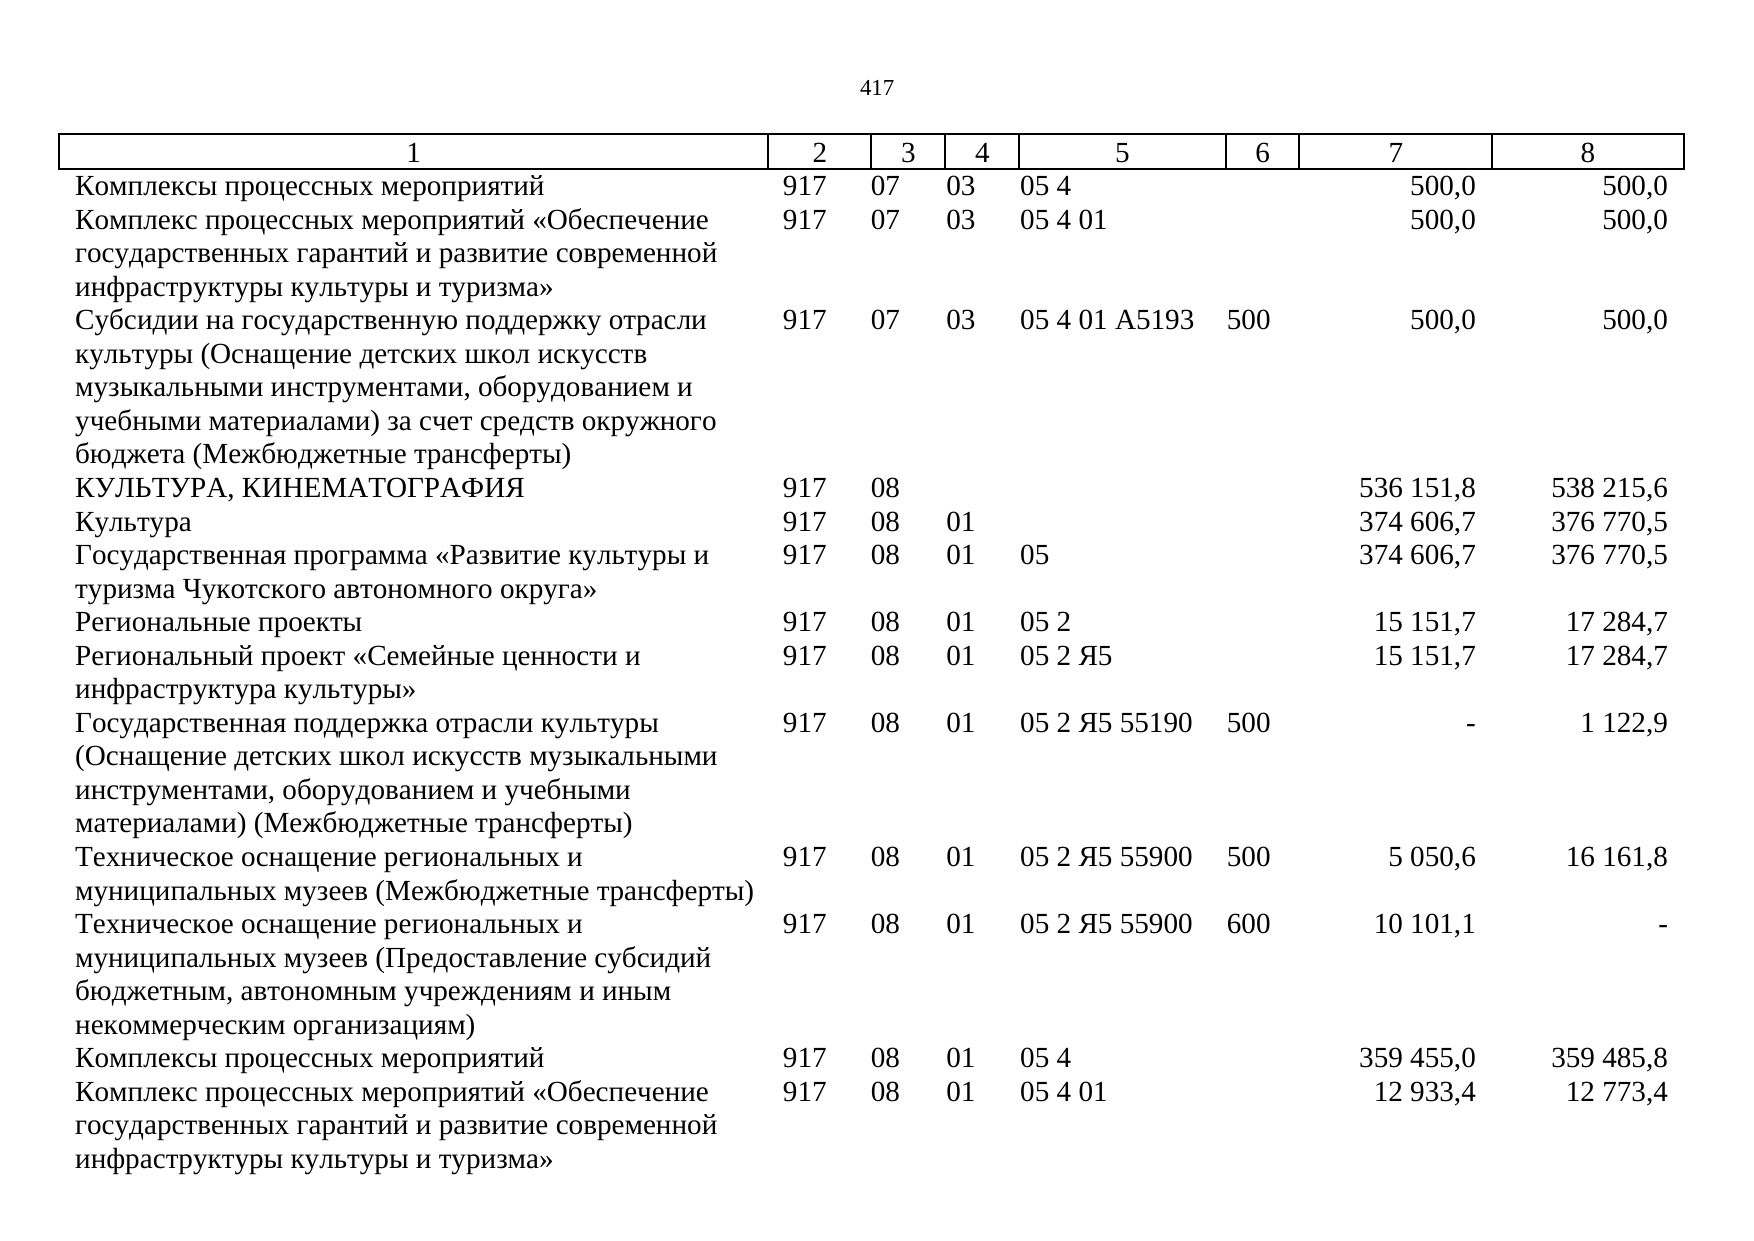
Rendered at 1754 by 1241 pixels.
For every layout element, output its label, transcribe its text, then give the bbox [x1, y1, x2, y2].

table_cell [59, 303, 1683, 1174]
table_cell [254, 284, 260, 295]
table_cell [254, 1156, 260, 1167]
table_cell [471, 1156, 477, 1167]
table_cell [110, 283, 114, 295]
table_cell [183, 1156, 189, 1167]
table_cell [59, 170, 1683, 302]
table_header 2 [769, 135, 870, 168]
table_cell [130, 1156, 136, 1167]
table_header 3 [872, 135, 944, 168]
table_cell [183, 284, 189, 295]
table_header 8 [1493, 135, 1683, 168]
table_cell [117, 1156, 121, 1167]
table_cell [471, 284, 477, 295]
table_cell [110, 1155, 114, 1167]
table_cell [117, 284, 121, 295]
table_header 4 [946, 135, 1018, 168]
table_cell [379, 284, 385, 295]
table_header 7 [1300, 135, 1491, 168]
table_header 5 [1020, 135, 1225, 168]
table_header 6 [1227, 135, 1298, 168]
table_header 1 [60, 135, 767, 168]
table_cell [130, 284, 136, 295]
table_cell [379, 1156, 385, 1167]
